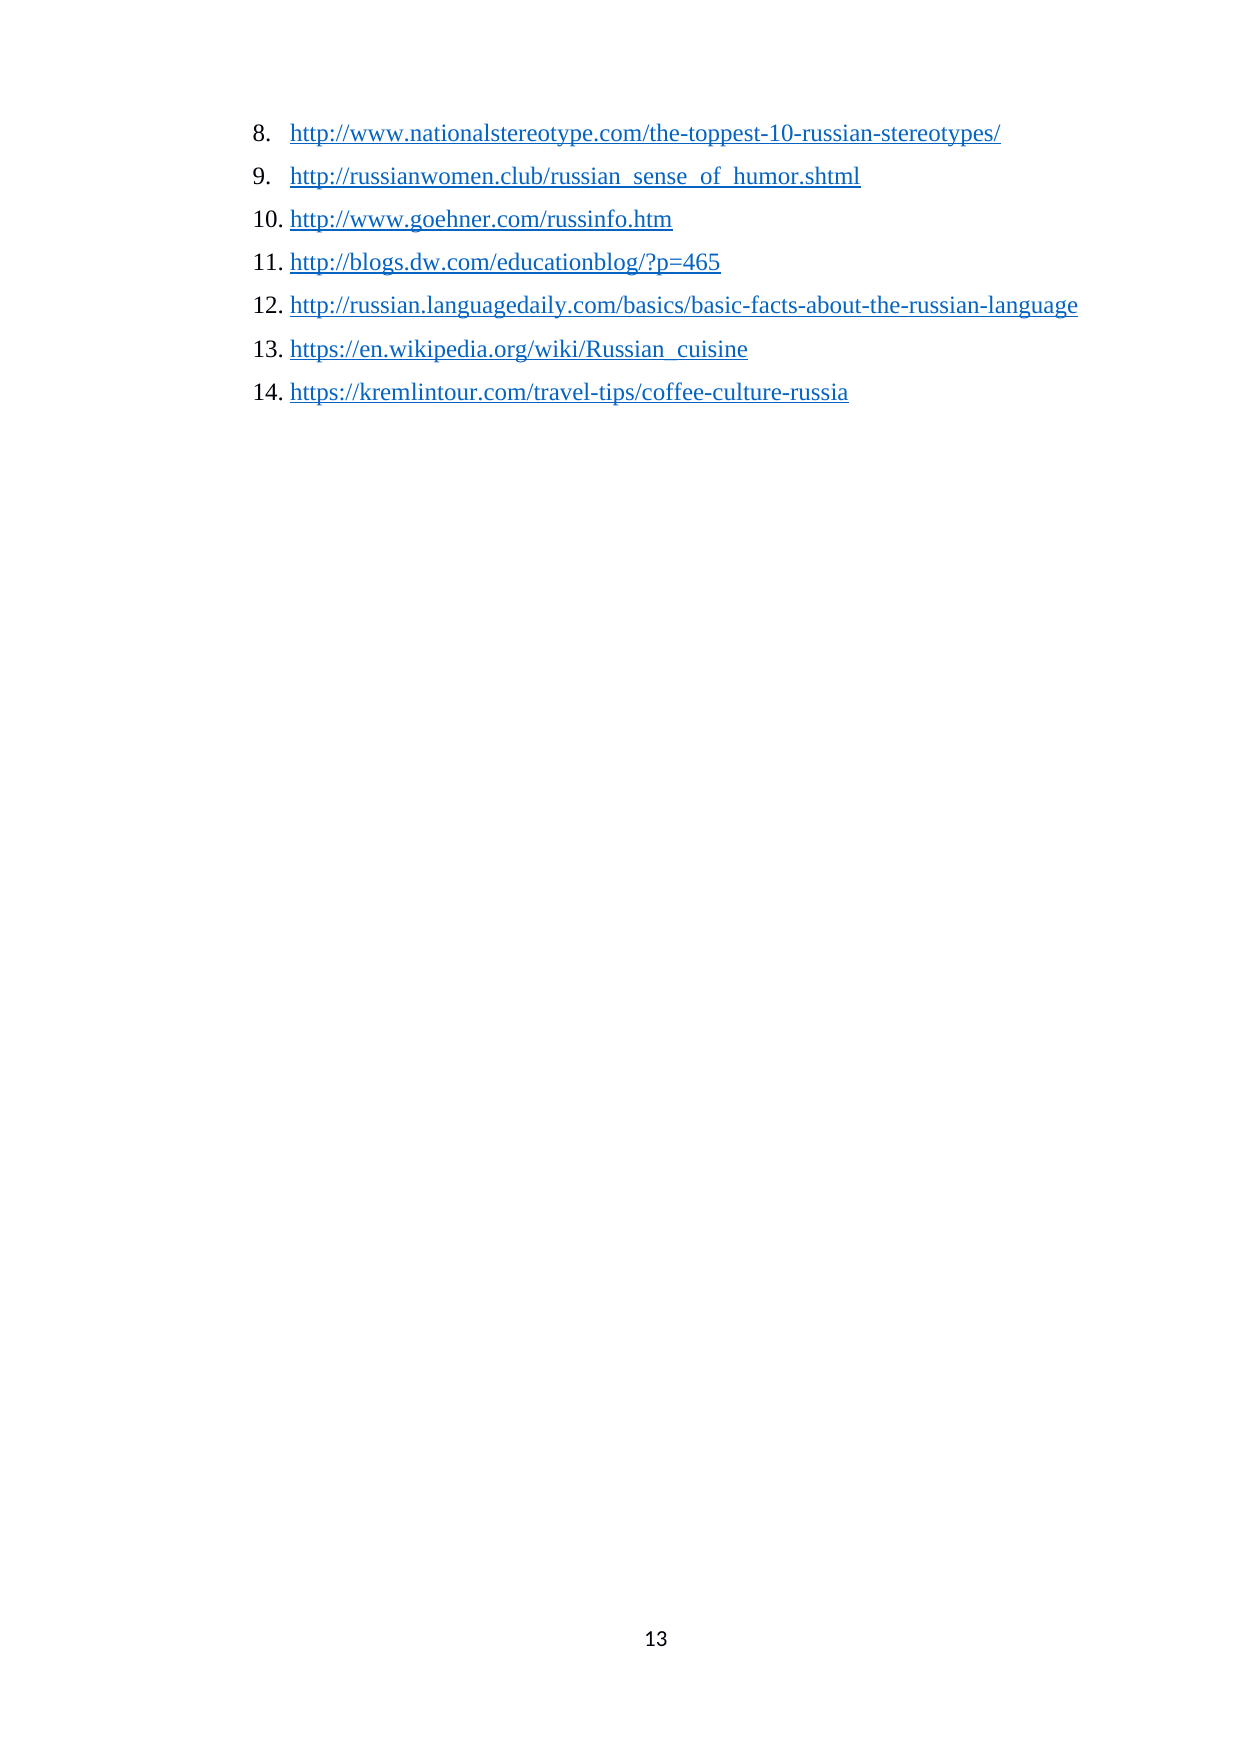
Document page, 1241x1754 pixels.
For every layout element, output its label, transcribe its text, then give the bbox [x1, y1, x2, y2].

list https://en.wikipedia.org/wiki/Russian_cuisine [252, 334, 1152, 362]
list http://blogs.dw.com/educationblog/?p=465 [252, 247, 1152, 276]
list http://www.goehner.com/russinfo.htm [252, 204, 1152, 233]
list http://www.nationalstereotype.com/the-toppest-10-russian-stereotypes/ [252, 118, 1152, 147]
list http://russianwomen.club/russian_sense_of_humor.shtml [252, 161, 1152, 190]
list http://russian.languagedaily.com/basics/basic-facts-about-the-russian-language [252, 291, 1152, 319]
list https://kremlintour.com/travel-tips/coffee-culture-russia [252, 377, 1152, 406]
